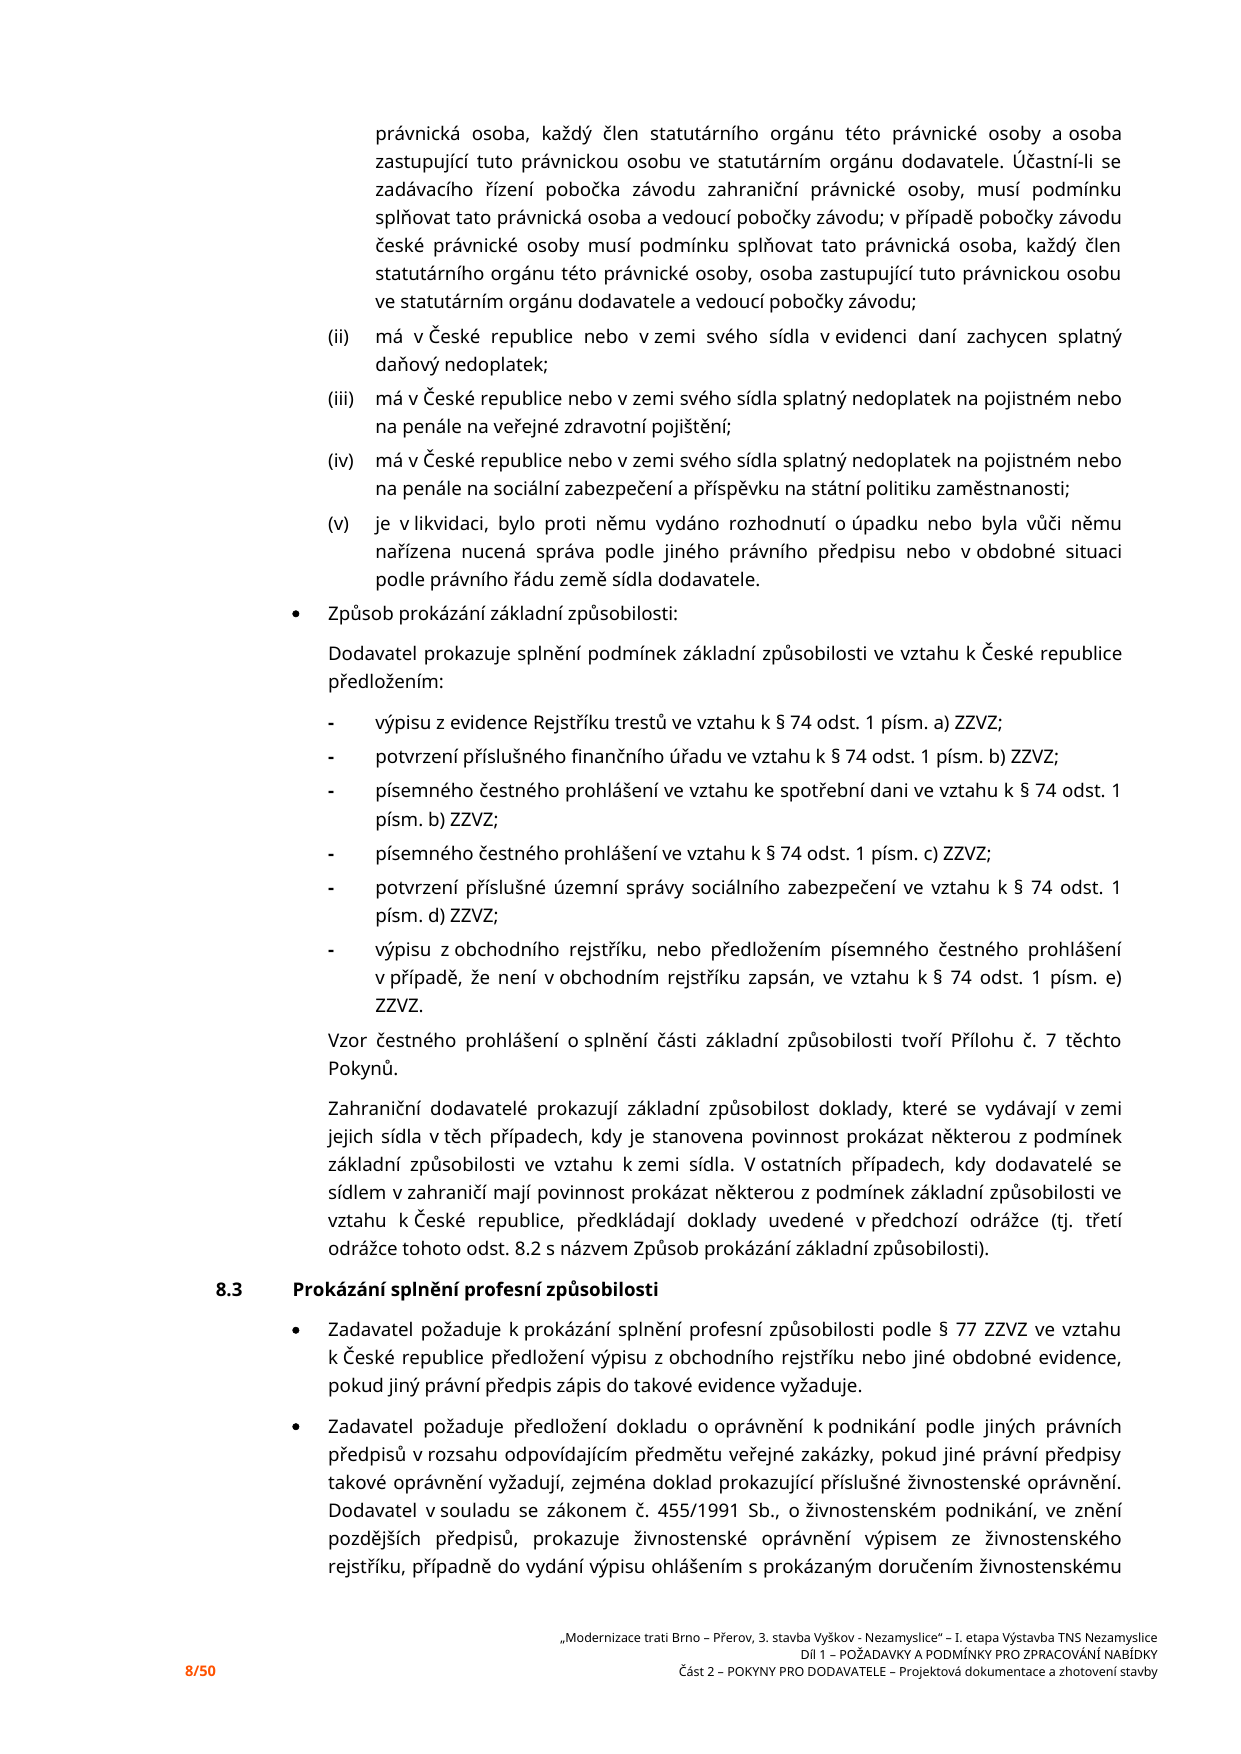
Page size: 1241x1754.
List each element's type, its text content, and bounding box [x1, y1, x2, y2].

text Způsob prokázání základní způsobilosti: [292, 600, 1122, 626]
text výpisu z obchodního rejstříku, nebo předložením písemného čestného prohlášení v případě, že není v obchodním rejstříku zapsán, ve vztahu k § 74 odst. 1 písm. e) ZZVZ. [328, 937, 1122, 1018]
text výpisu z evidence Rejstříku trestů ve vztahu k § 74 odst. 1 písm. a) ZZVZ; [328, 709, 1122, 735]
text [292, 1413, 1122, 1579]
text má v České republice nebo v zemi svého sídla v evidenci daní zachycen splatný daňový nedoplatek; [328, 323, 1122, 377]
text potvrzení příslušné územní správy sociálního zabezpečení ve vztahu k § 74 odst. 1 písm. d) ZZVZ; [328, 874, 1122, 928]
text má v České republice nebo v zemi svého sídla splatný nedoplatek na pojistném nebo na penále na veřejné zdravotní pojištění; [328, 385, 1122, 439]
text potvrzení příslušného finančního úřadu ve vztahu k § 74 odst. 1 písm. b) ZZVZ; [328, 743, 1122, 769]
text Dodavatel prokazuje splnění podmínek základní způsobilosti ve vztahu k České republice předložením: [328, 641, 1122, 694]
text písemného čestného prohlášení ve vztahu ke spotřební dani ve vztahu k § 74 odst. 1 písm. b) ZZVZ; [328, 778, 1122, 831]
text Vzor čestného prohlášení o splnění části základní způsobilosti tvoří Přílohu č. 7 těchto Pokynů. [328, 1027, 1122, 1081]
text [328, 121, 1122, 314]
text Prokázání splnění profesní způsobilosti [216, 1276, 1122, 1302]
text Zadavatel požaduje k prokázání splnění profesní způsobilosti podle § 77 ZZVZ ve vztahu k České republice předložení výpisu z obchodního rejstříku nebo jiné obdobné evidence, pokud jiný právní předpis zápis do takové evidence vyžaduje. [292, 1317, 1122, 1398]
text je v likvidaci, bylo proti němu vydáno rozhodnutí o úpadku nebo byla vůči němu nařízena nucená správa podle jiného právního předpisu nebo v obdobné situaci podle právního řádu země sídla dodavatele. [328, 510, 1122, 591]
text písemného čestného prohlášení ve vztahu k § 74 odst. 1 písm. c) ZZVZ; [328, 840, 1122, 866]
text má v České republice nebo v zemi svého sídla splatný nedoplatek na pojistném nebo na penále na sociální zabezpečení a příspěvku na státní politiku zaměstnanosti; [328, 448, 1122, 501]
text Zahraniční dodavatelé prokazují základní způsobilost doklady, které se vydávají v zemi jejich sídla v těch případech, kdy je stanovena povinnost prokázat některou z podmínek základní způsobilosti ve vztahu k zemi sídla. V ostatních případech, kdy dodavatelé se sídlem v zahraničí mají povinnost prokázat některou z podmínek základní způsobilosti ve vztahu k České republice, předkládají doklady uvedené v předchozí odrážce (tj. třetí odrážce tohoto odst. 8.2 s názvem Způsob prokázání základní způsobilosti). [328, 1096, 1122, 1261]
